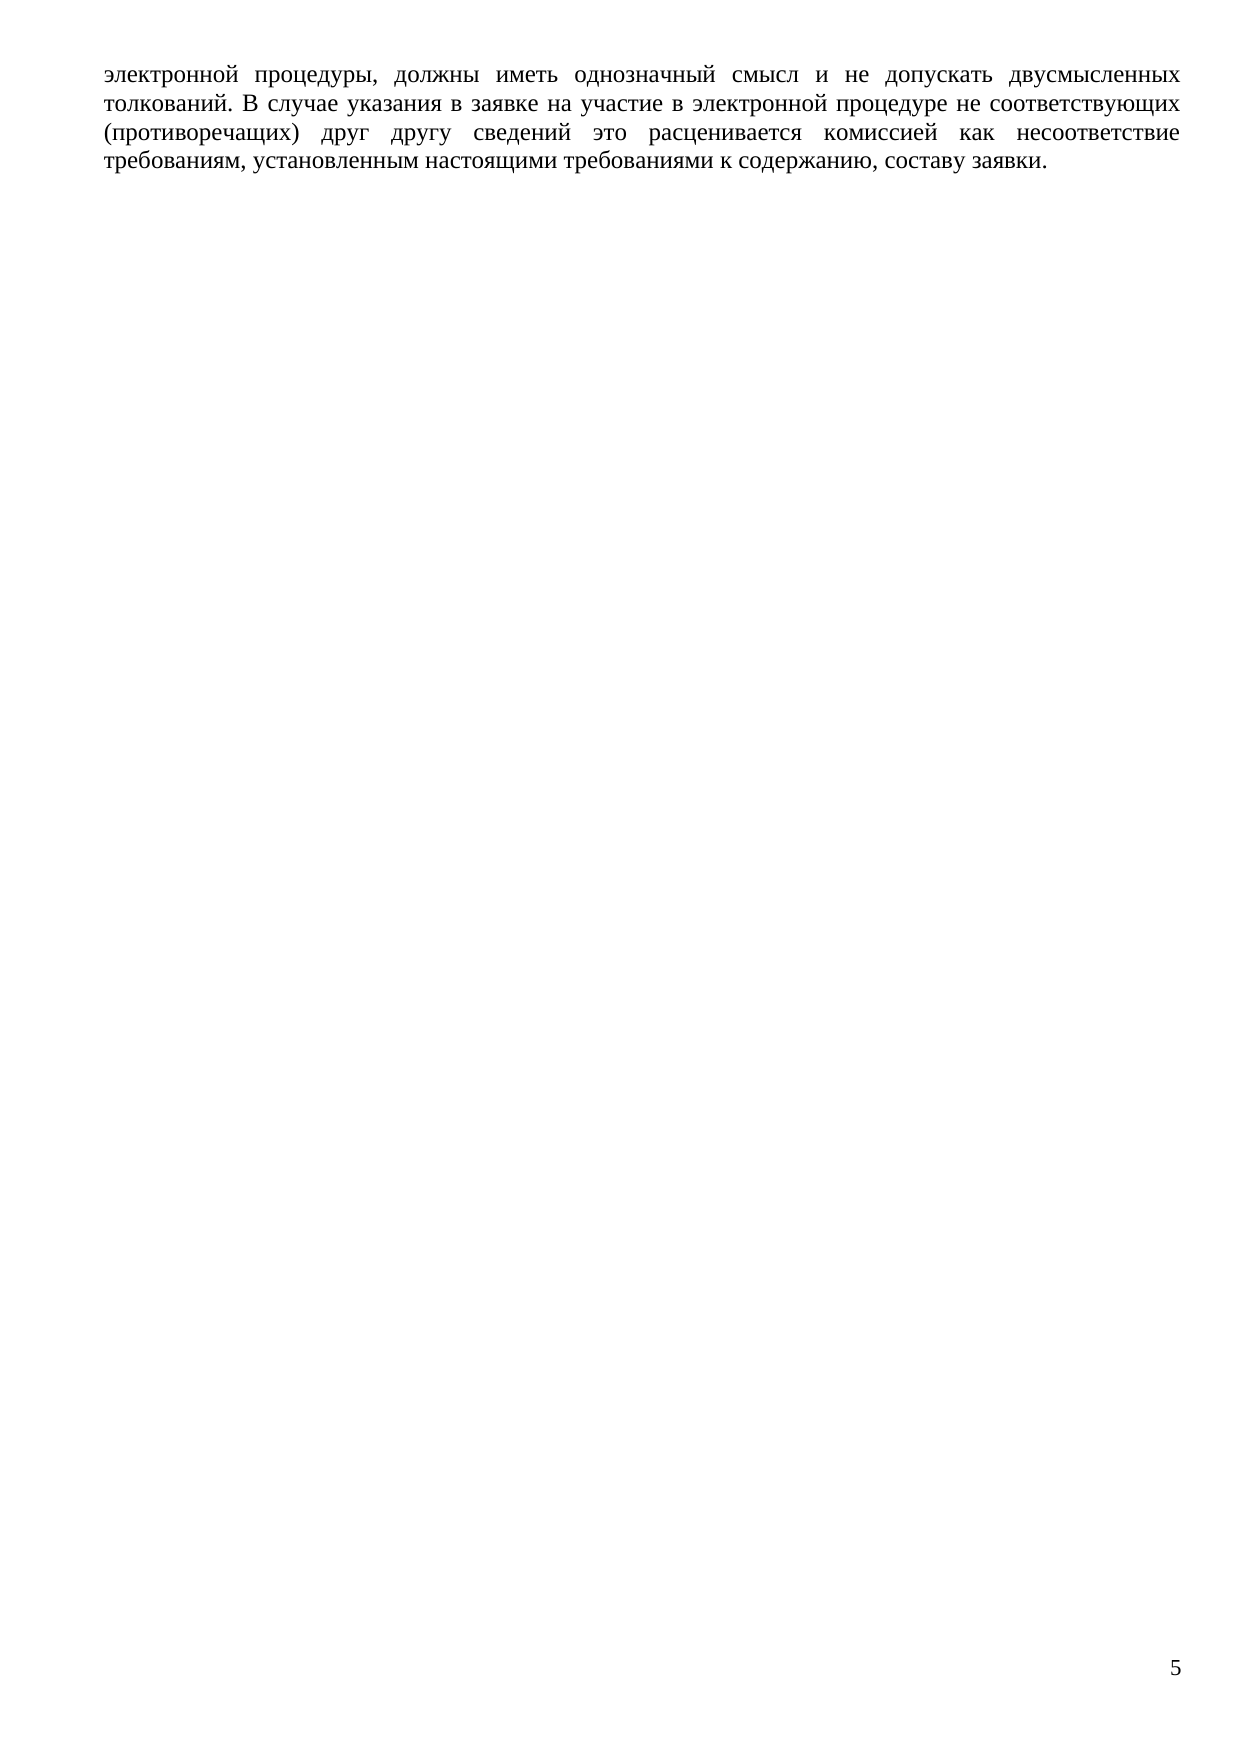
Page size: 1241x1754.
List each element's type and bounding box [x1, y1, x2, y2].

text [103, 59, 1181, 174]
